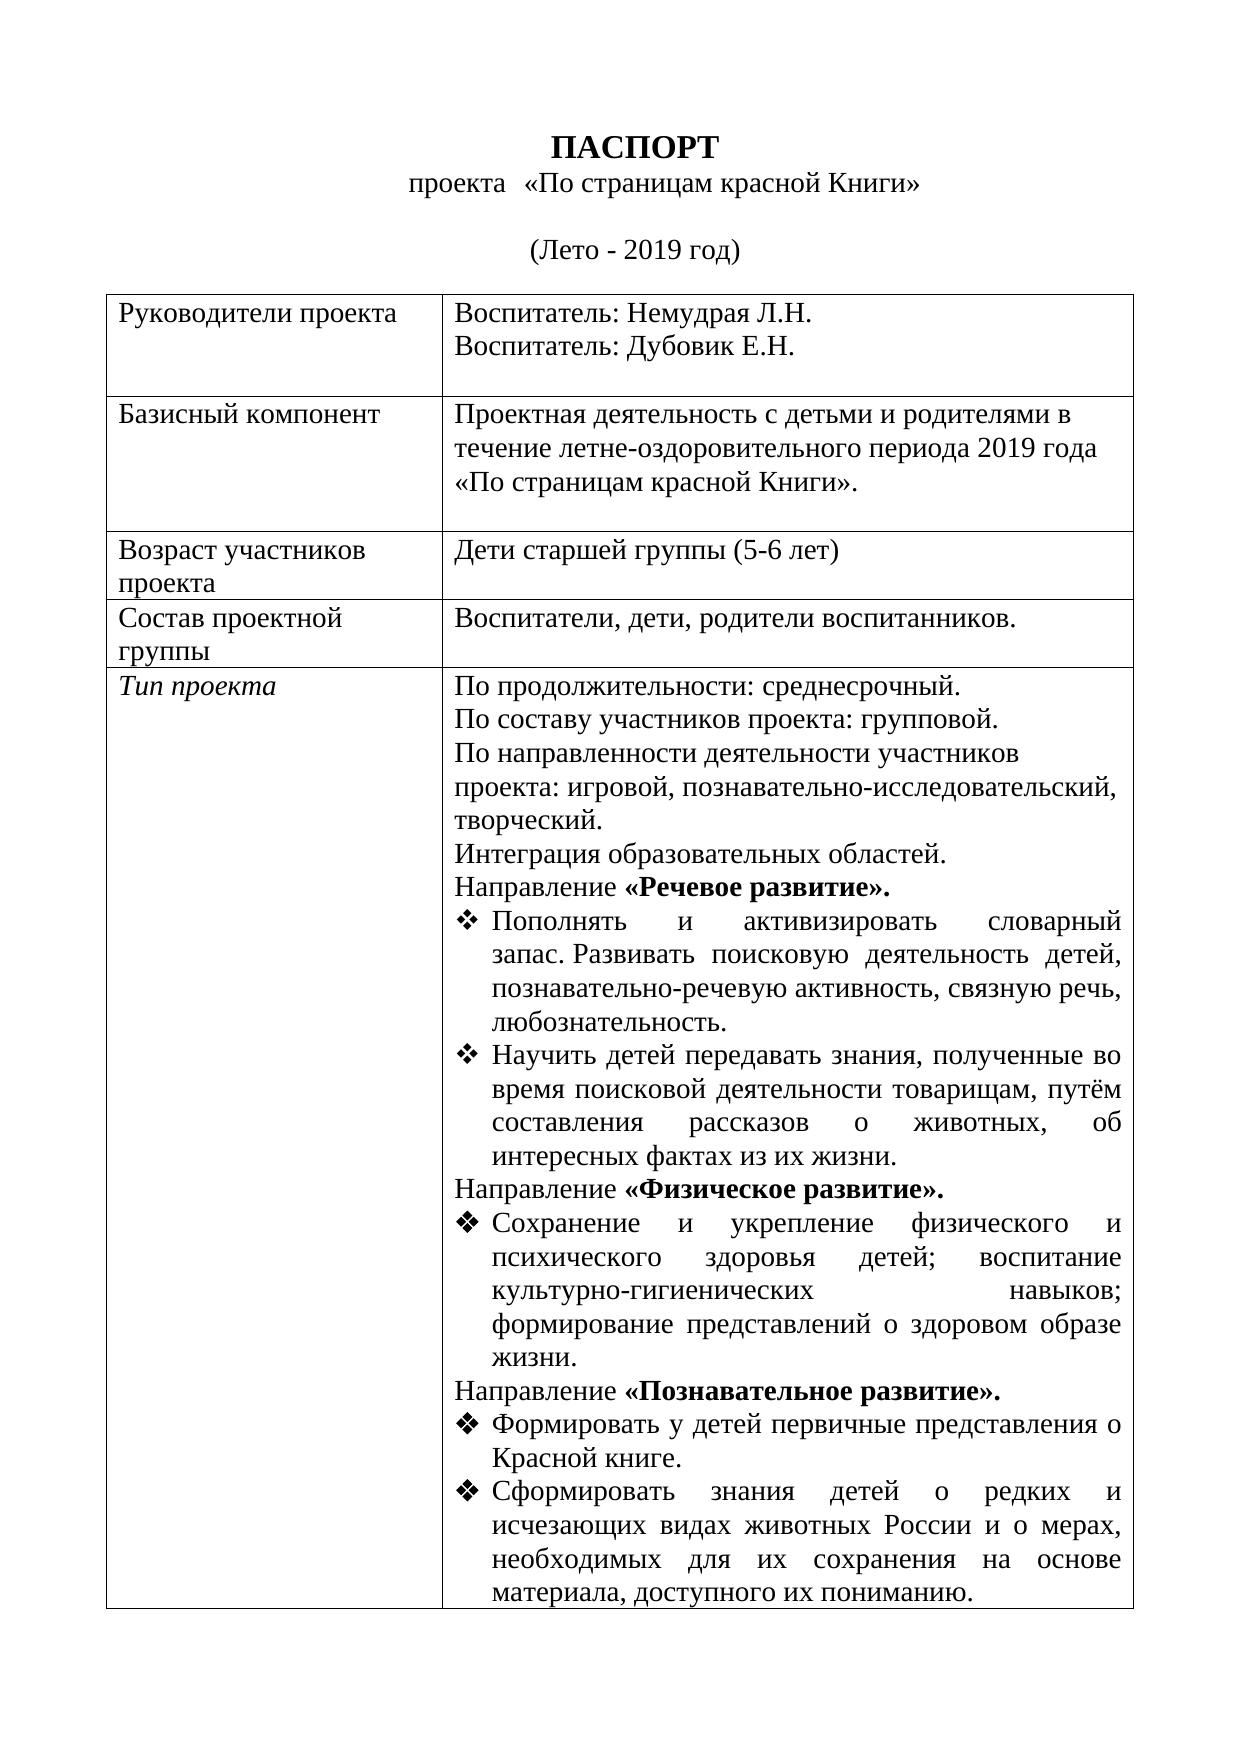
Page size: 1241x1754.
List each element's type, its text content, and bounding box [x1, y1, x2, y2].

table_cell Тип проекта [107, 668, 442, 1608]
text (Лето - 2019 год) [118, 232, 1152, 266]
table_cell Состав проектной группы [107, 600, 442, 667]
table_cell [443, 668, 1133, 1608]
table_cell Возраст участников проекта [107, 532, 442, 599]
table_header Руководители проекта [107, 295, 442, 396]
text проекта «По страницам красной Книги» [177, 165, 1152, 199]
table_cell Воспитатели, дети, родители воспитанников. [443, 600, 1133, 667]
table_cell Проектная деятельность с детьми и родителями в течение летне-оздоровительного периода 2019 года «По страницам красной Книги». [443, 397, 1133, 531]
text ПАСПОРТ [118, 127, 1152, 165]
table_cell Дети старшей группы (5-6 лет) [443, 532, 1133, 599]
table_header Воспитатель: Немудрая Л.Н. Воспитатель: Дубовик Е.Н. [443, 295, 1133, 396]
table_cell Базисный компонент [107, 397, 442, 531]
